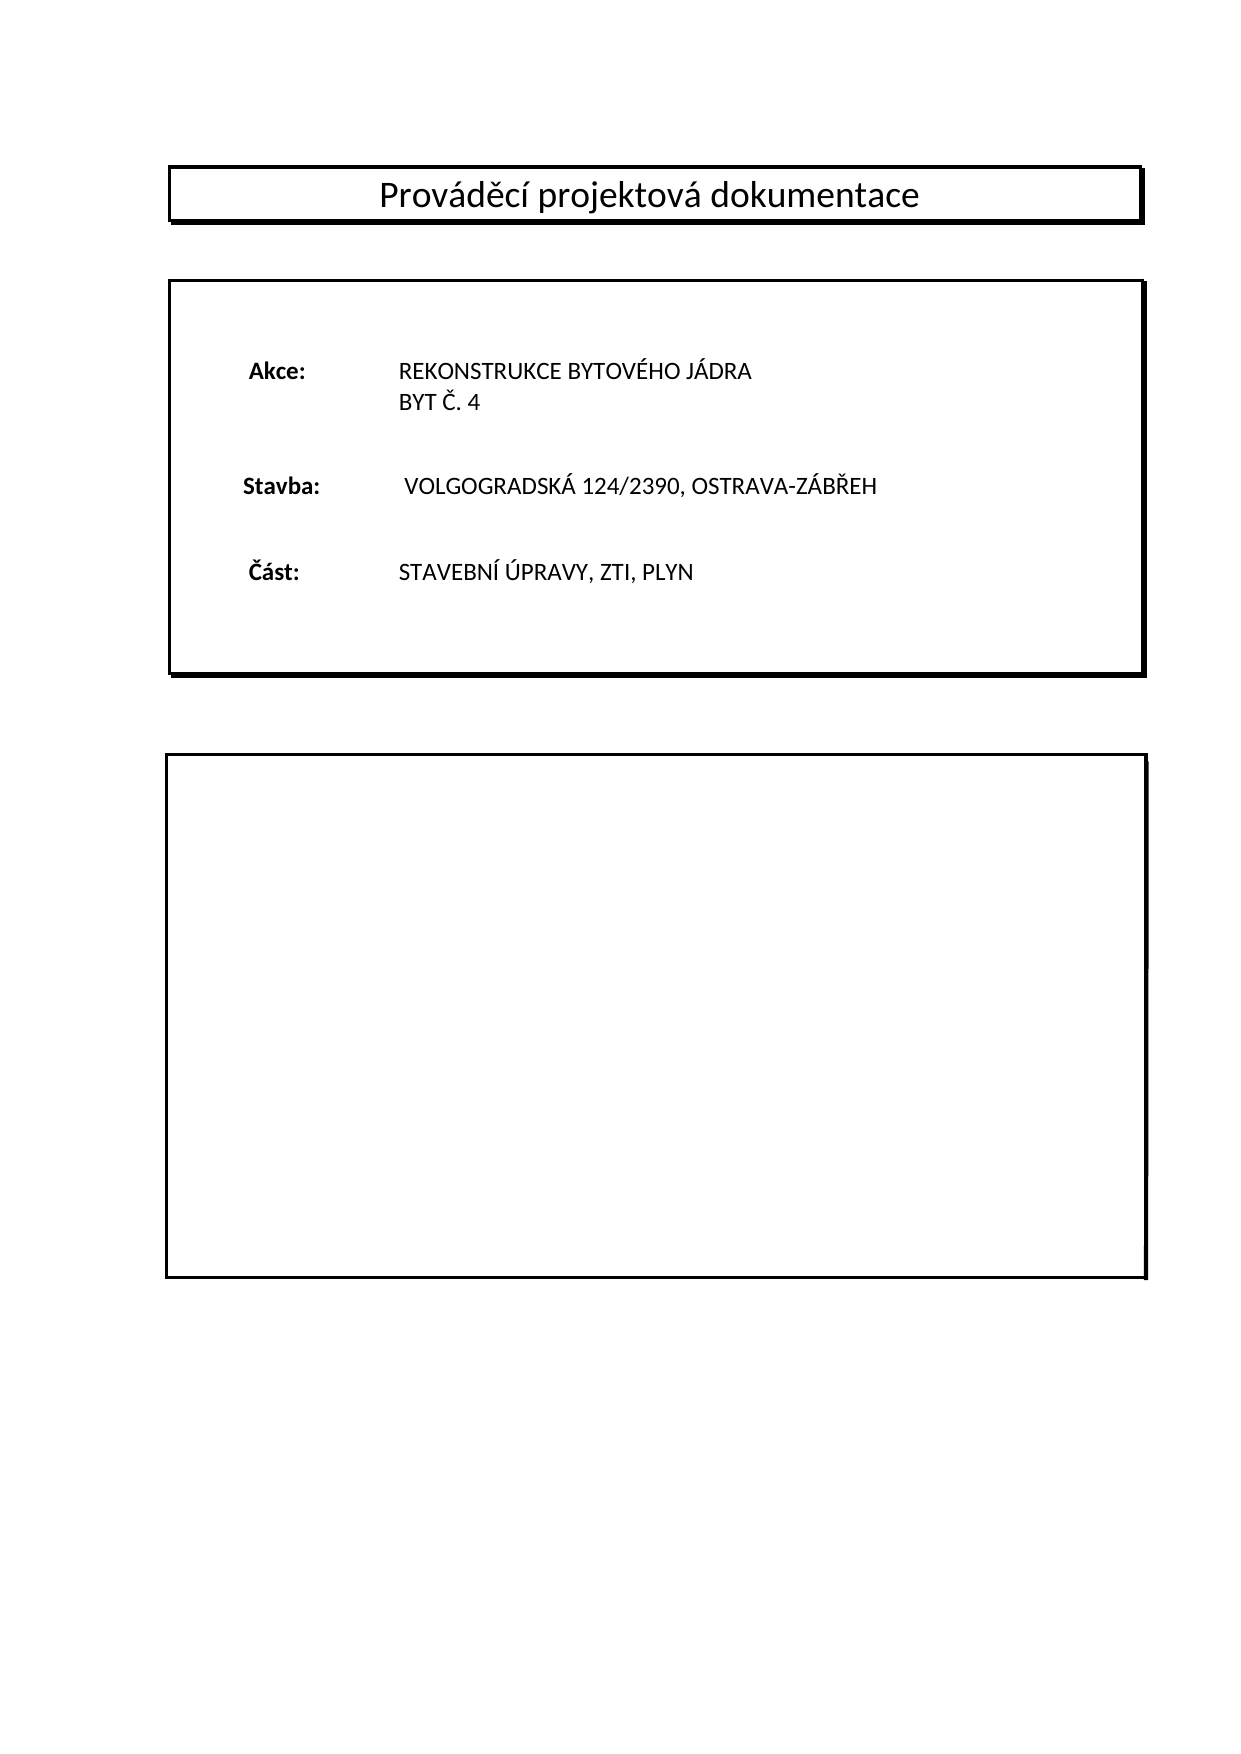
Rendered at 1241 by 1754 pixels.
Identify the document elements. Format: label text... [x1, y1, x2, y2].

text Prováděcí projektová dokumentace [171, 169, 1139, 219]
text Část: STAVEBNÍ ÚPRAVY, ZTI, PLYN [171, 551, 1141, 587]
text Stavba: VOLGOGRADSKÁ 124/2390, OSTRAVA-ZÁBŘEH [171, 465, 1141, 501]
text Akce: REKONSTRUKCE BYTOVÉHO JÁDRA [177, 356, 1122, 386]
text BYT Č. 4 [177, 386, 1122, 417]
